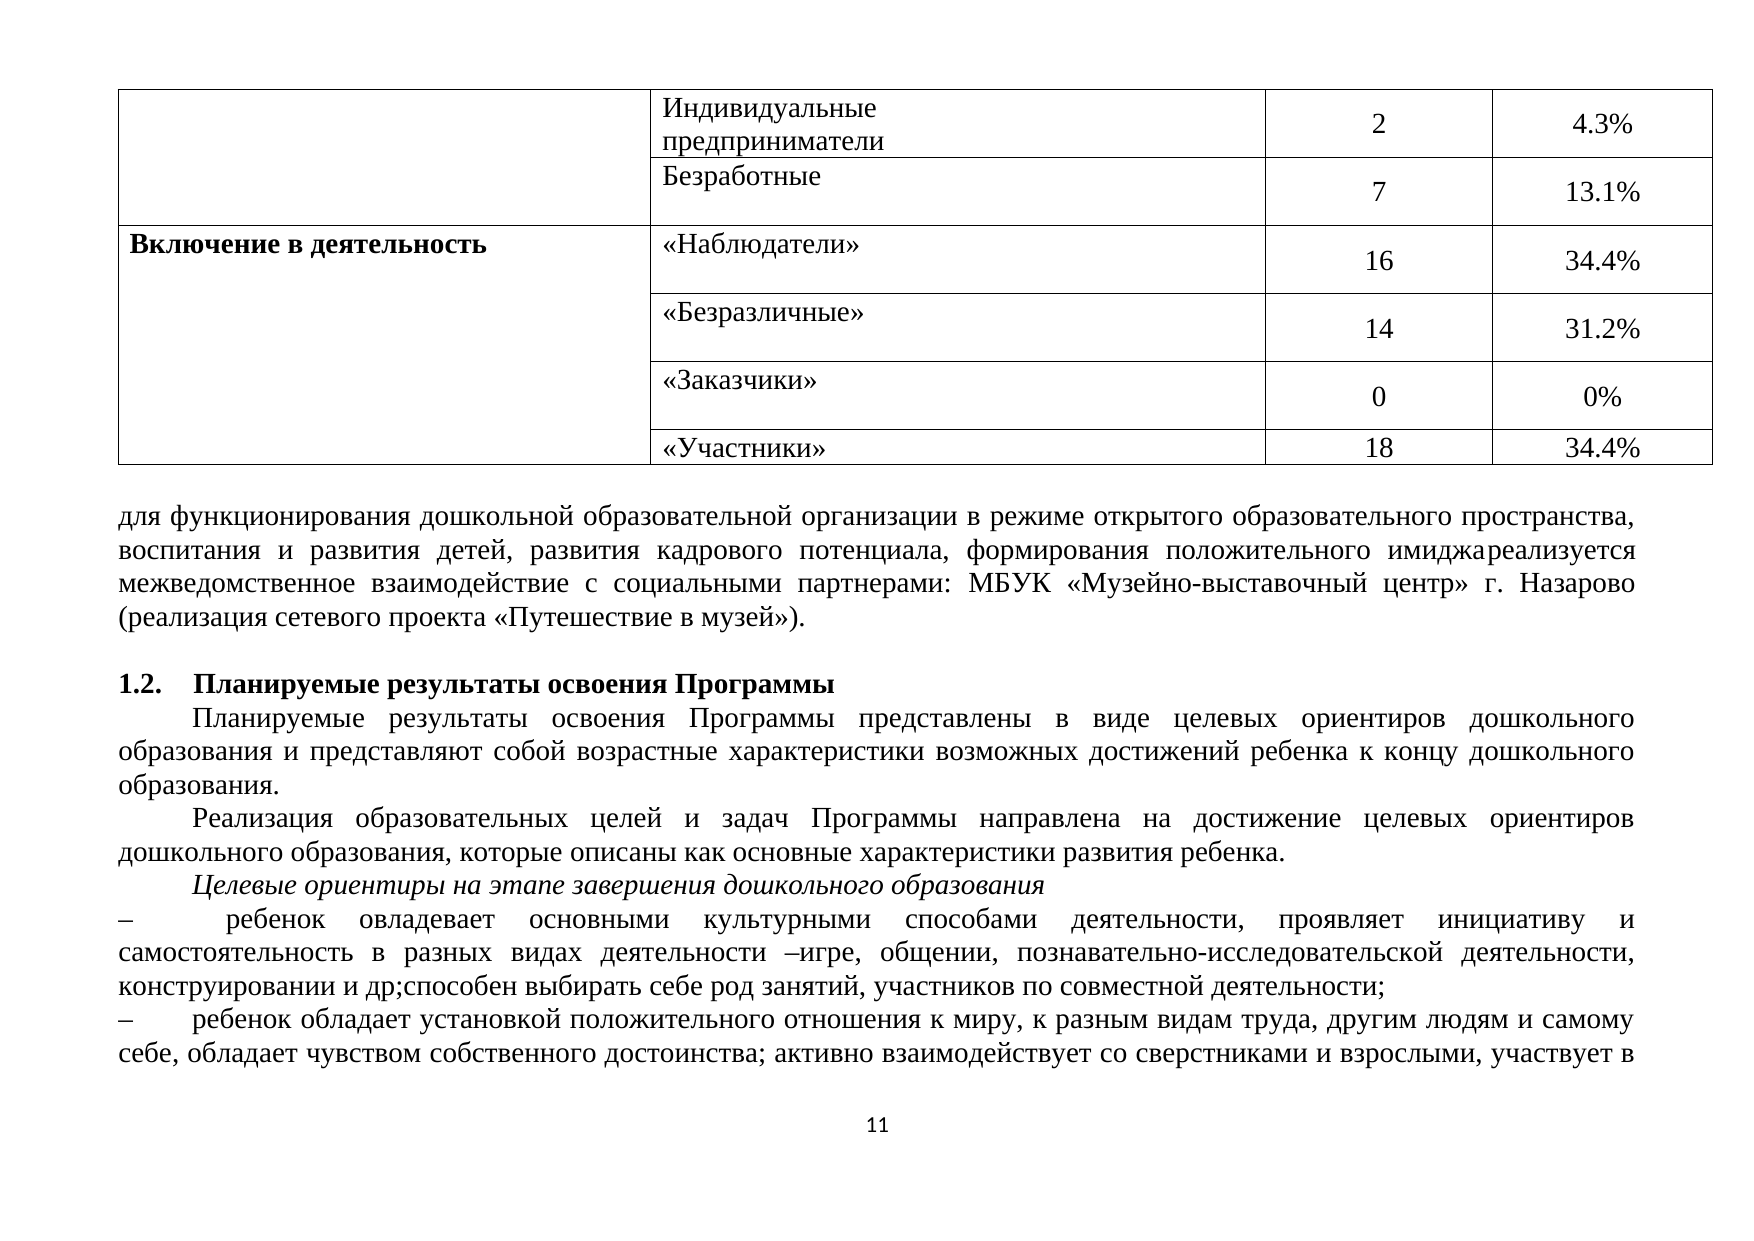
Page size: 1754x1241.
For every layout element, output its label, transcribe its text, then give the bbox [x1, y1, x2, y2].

table_cell Включение в деятельность [119, 226, 650, 464]
text Планируемые результаты освоения Программы представлены в виде целевых ориентиров дошкольного образования и представляют собой возрастные характеристики возможных достижений ребенка к концу дошкольного образования. [118, 700, 1636, 800]
text Реализация образовательных целей и задач Программы направлена на достижение целевых ориентиров дошкольного образования, которые описаны как основные характеристики развития ребенка. [118, 800, 1636, 867]
table_cell Индивидуальные предприниматели [651, 90, 1265, 157]
table_cell 0 [1266, 362, 1492, 429]
table_cell 13.1% [1493, 158, 1712, 225]
list для функционирования дошкольной образовательной организации в режиме открытого образовательного пространства, воспитания и развития детей, развития кадрового потенциала, формирования положительного имиджареализуется межведомственное взаимодействие с социальными партнерами: МБУК «Музейно-выставочный центр» г. Назарово (реализация сетевого проекта «Путешествие в музей»). [118, 498, 1636, 633]
table_cell 0% [1493, 362, 1712, 429]
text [118, 1002, 1636, 1069]
list Планируемые результаты освоения Программы [118, 666, 1636, 700]
table_cell «Наблюдатели» [651, 226, 1265, 293]
table_cell «Заказчики» [651, 362, 1265, 429]
table_cell 7 [1266, 158, 1492, 225]
text – ребенок овладевает основными культурными способами деятельности, проявляет инициативу и самостоятельность в разных видах деятельности –игре, общении, познавательно-исследовательской деятельности, конструировании и др;способен выбирать себе род занятий, участников по совместной деятельности; [118, 901, 1636, 1002]
table_cell Безработные [651, 158, 1265, 225]
table_cell 31.2% [1493, 294, 1712, 361]
table_cell 34.4% [1493, 430, 1712, 464]
table_cell «Участники» [651, 430, 1265, 464]
text Целевые ориентиры на этапе завершения дошкольного образования [118, 867, 1636, 901]
table_cell 14 [1266, 294, 1492, 361]
table_cell «Безразличные» [651, 294, 1265, 361]
table_cell 16 [1266, 226, 1492, 293]
table_cell 4.3% [1493, 90, 1712, 157]
table_cell 2 [1266, 90, 1492, 157]
table_cell 18 [1266, 430, 1492, 464]
table_cell 34.4% [1493, 226, 1712, 293]
